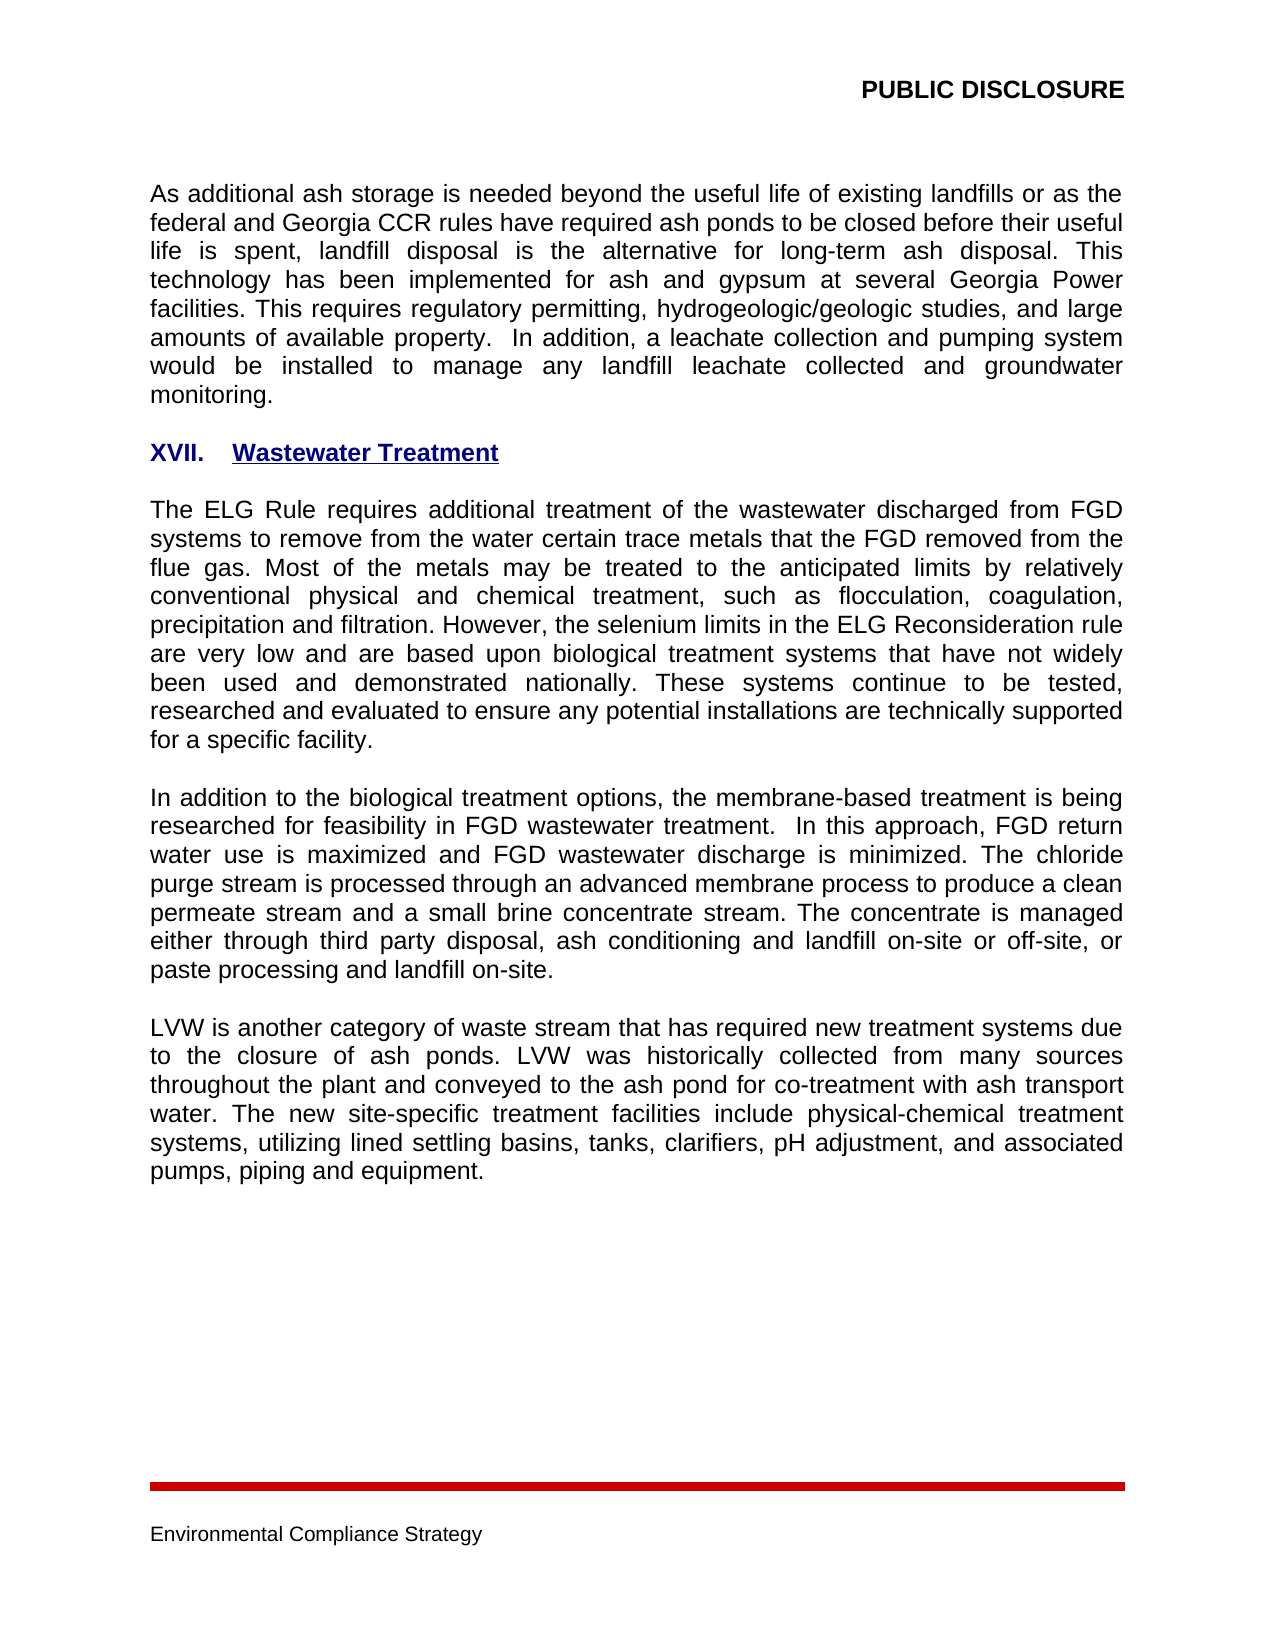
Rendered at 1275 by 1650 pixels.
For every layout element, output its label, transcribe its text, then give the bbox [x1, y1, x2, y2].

text As additional ash storage is needed beyond the useful life of existing landfills or as the federal and Georgia CCR rules have required ash ponds to be closed before their useful life is spent, landfill disposal is the alternative for long-term ash disposal. This technology has been implemented for ash and gypsum at several Georgia Power facilities. This requires regulatory permitting, hydrogeologic/geologic studies, and large amounts of available property. In addition, a leachate collection and pumping system would be installed to manage any landfill leachate collected and groundwater monitoring. [150, 179, 1125, 409]
text XVII. Wastewater Treatment [150, 437, 1125, 466]
text LVW is another category of waste stream that has required new treatment systems due to the closure of ash ponds. LVW was historically collected from many sources throughout the plant and conveyed to the ash pond for co-treatment with ash transport water. The new site-specific treatment facilities include physical-chemical treatment systems, utilizing lined settling basins, tanks, clarifiers, pH adjustment, and associated pumps, piping and equipment. [150, 1012, 1125, 1185]
text In addition to the biological treatment options, the membrane-based treatment is being researched for feasibility in FGD wastewater treatment. In this approach, FGD return water use is maximized and FGD wastewater discharge is minimized. The chloride purge stream is processed through an advanced membrane process to produce a clean permeate stream and a small brine concentrate stream. The concentrate is managed either through third party disposal, ash conditioning and landfill on-site or off-site, or paste processing and landfill on-site. [150, 782, 1125, 984]
text The ELG Rule requires additional treatment of the wastewater discharged from FGD systems to remove from the water certain trace metals that the FGD removed from the flue gas. Most of the metals may be treated to the anticipated limits by relatively conventional physical and chemical treatment, such as flocculation, coagulation, precipitation and filtration. However, the selenium limits in the ELG Reconsideration rule are very low and are based upon biological treatment systems that have not widely been used and demonstrated nationally. These systems continue to be tested, researched and evaluated to ensure any potential installations are technically supported for a specific facility. [150, 495, 1125, 754]
